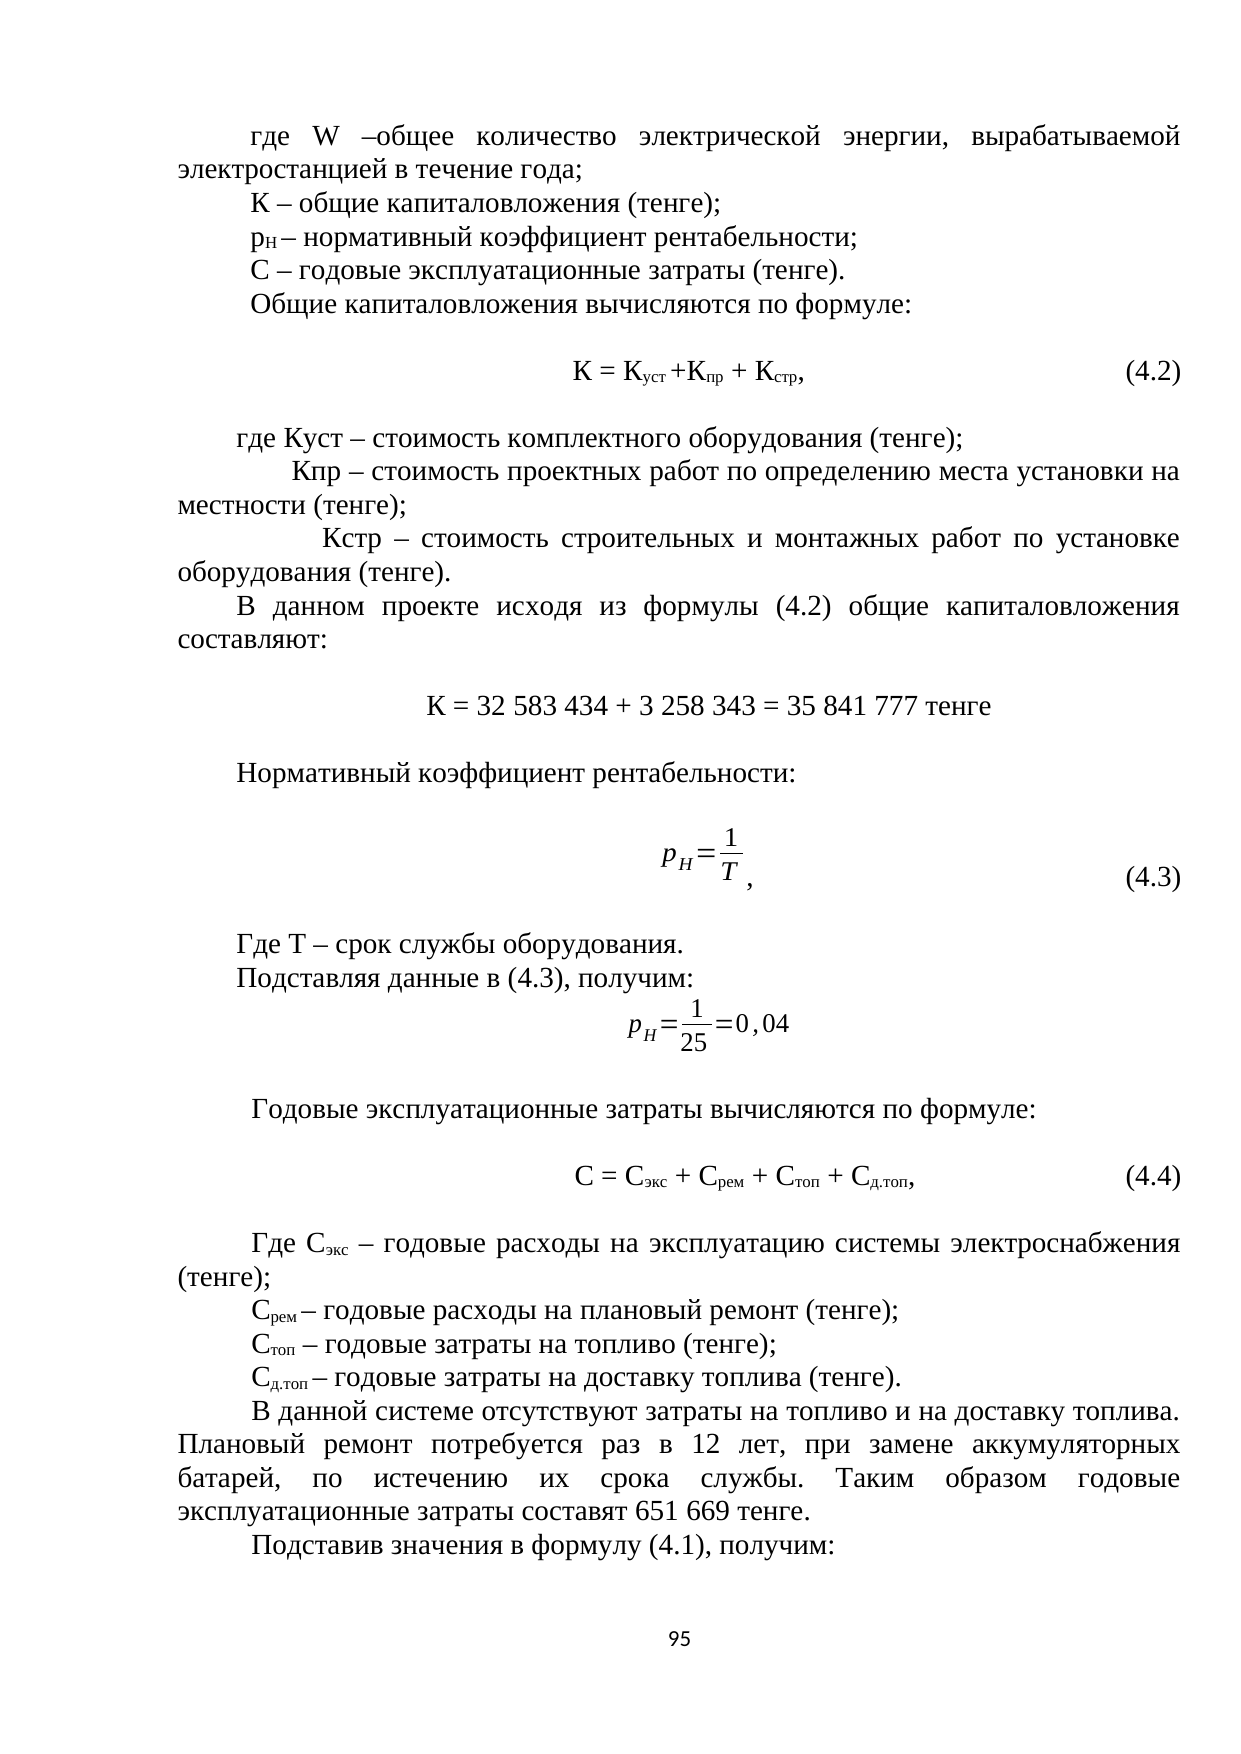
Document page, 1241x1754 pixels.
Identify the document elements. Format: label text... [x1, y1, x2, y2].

text В данной системе отсутствуют затраты на топливо и на доставку топлива. Плановый ремонт потребуется раз в 12 лет, при замене аккумуляторных батарей, по истечению их срока службы. Таким образом годовые эксплуатационные затраты составят 651 669 тенге. [177, 1393, 1181, 1527]
text Где Сэкс – годовые расходы на эксплуатацию системы электроснабжения (тенге); [177, 1225, 1181, 1292]
text К = Куст +Кпр + Кстр, (4.2) [177, 353, 1181, 386]
text Срем – годовые расходы на плановый ремонт (тенге); [177, 1292, 1181, 1326]
text К – общие капиталовложения (тенге); [177, 185, 1181, 219]
text Нормативный коэффициент рентабельности: [177, 755, 1181, 789]
text Кстр – стоимость строительных и монтажных работ по установке оборудования (тенге). [177, 521, 1181, 588]
text , (4.3) [177, 822, 1181, 893]
text где Куст – стоимость комплектного оборудования (тенге); [177, 420, 1181, 453]
text В данном проекте исходя из формулы (4.2) общие капиталовложения составляют: [177, 588, 1181, 655]
text С – годовые эксплуатационные затраты (тенге). [177, 252, 1181, 286]
text Подставив значения в формулу (4.1), получим: [177, 1527, 1181, 1561]
text К = 32 583 434 + 3 258 343 = 35 841 777 тенге [177, 688, 1181, 722]
text С = Сэкс + Срем + Стоп + Сд.топ, (4.4) [177, 1158, 1181, 1192]
text где W –общее количество электрической энергии, вырабатываемой электростанцией в течение года; [177, 118, 1181, 185]
text Годовые эксплуатационные затраты вычисляются по формуле: [177, 1091, 1181, 1124]
text Общие капиталовложения вычисляются по формуле: [177, 286, 1181, 319]
text Кпр – стоимость проектных работ по определению места установки на местности (тенге); [177, 453, 1181, 521]
text Где Т – срок службы оборудования. [177, 926, 1181, 960]
text Стоп – годовые затраты на топливо (тенге); [177, 1326, 1181, 1359]
text Сд.топ – годовые затраты на доставку топлива (тенге). [177, 1359, 1181, 1393]
text рН – нормативный коэффициент рентабельности; [177, 219, 1181, 252]
text Подставляя данные в (4.3), получим: [177, 960, 1181, 993]
